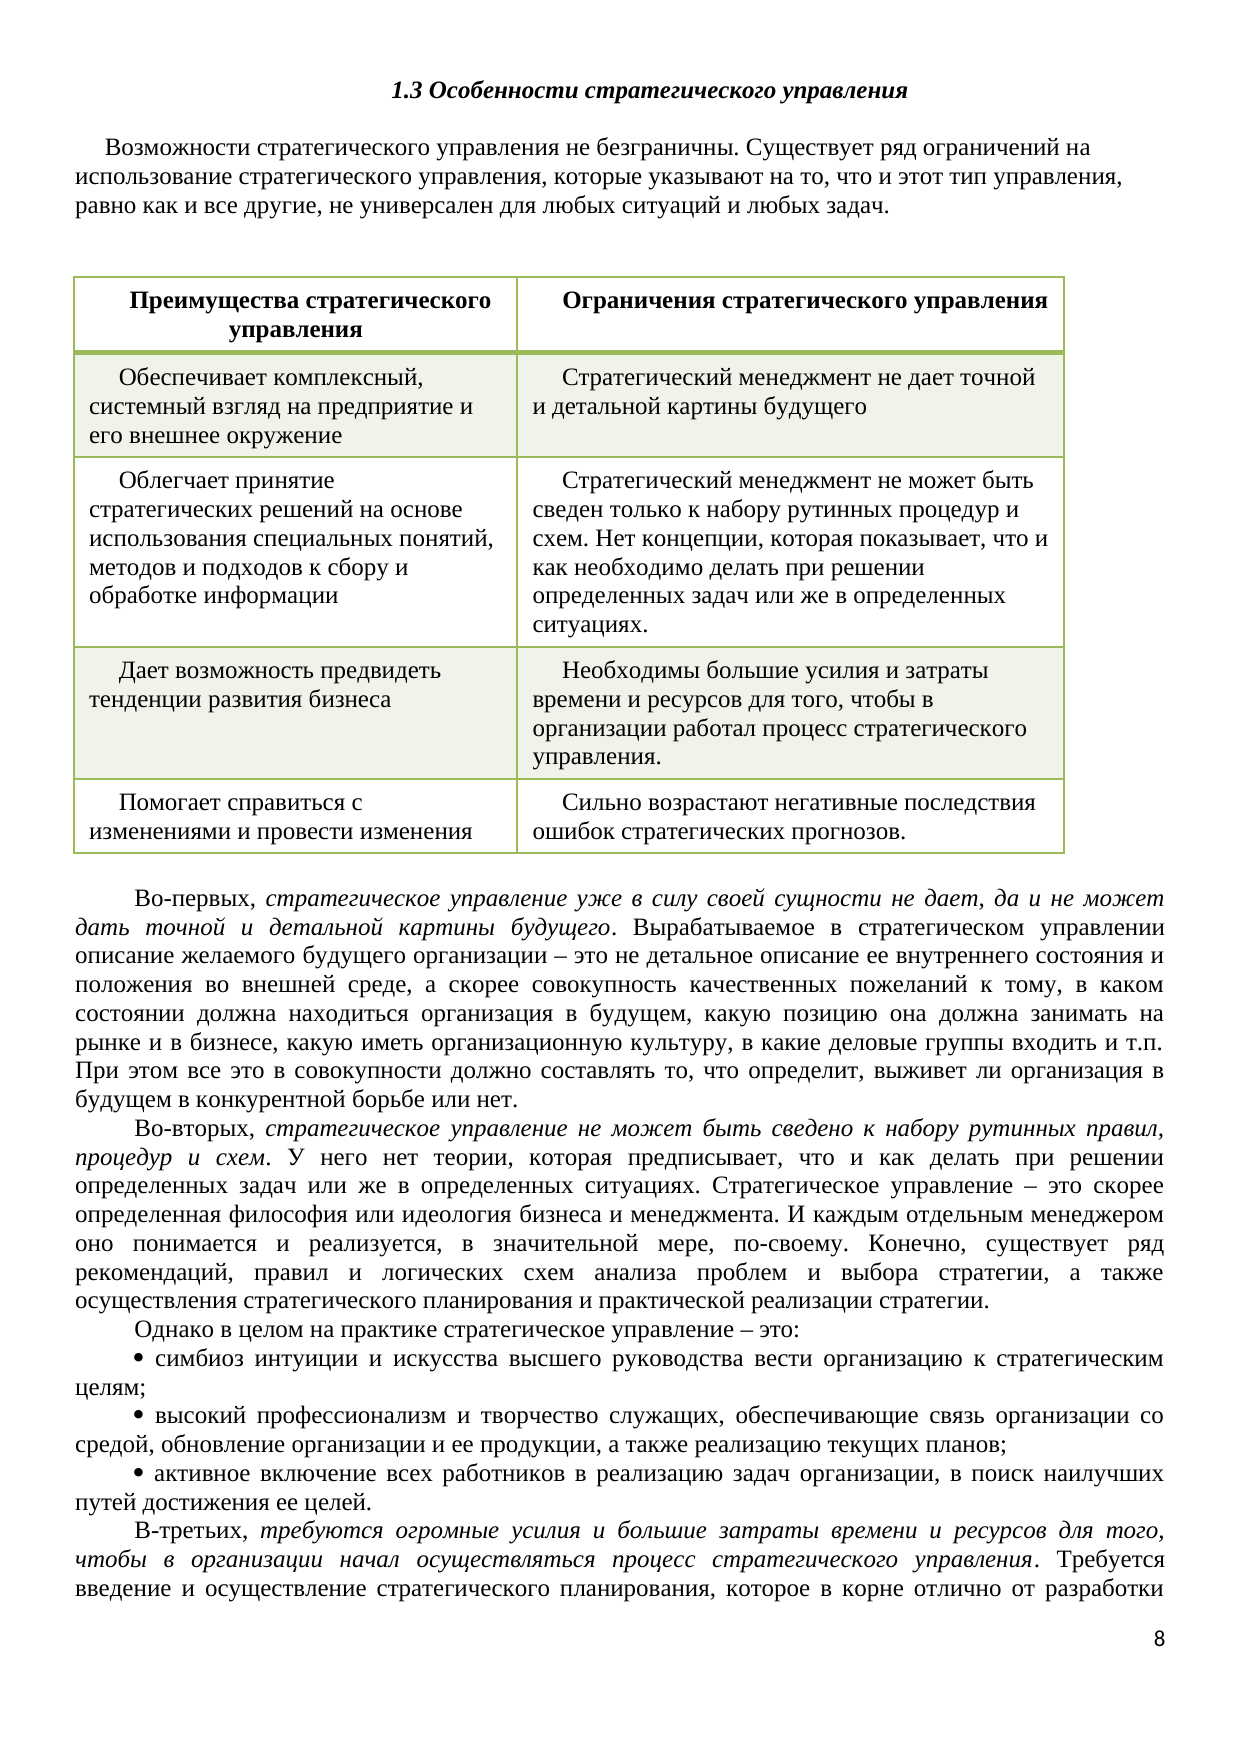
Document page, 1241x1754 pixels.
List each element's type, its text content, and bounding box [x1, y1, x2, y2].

text 1.3 Особенности стратегического управления [75, 75, 1165, 104]
table_cell Стратегический менеджмент не может быть сведен только к набору рутинных процедур и схем. Нет концепции, которая показывает, что и как необходимо делать при решении определенных задач или же в определенных ситуациях. [518, 458, 1063, 646]
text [75, 1516, 1165, 1602]
text Возможности стратегического управления не безграничны. Существует ряд ограничений на использование стратегического управления, которые указывают на то, что и этот тип управления, равно как и все другие, не универсален для любых ситуаций и любых задач. [75, 132, 1165, 219]
text активное включение всех работников в реализацию задач организации, в поиск наилучших путей достижения ее целей. [75, 1458, 1165, 1516]
table_cell Обеспечивает комплексный, системный взгляд на предприятие и его внешнее окружение [75, 355, 516, 456]
table_cell Сильно возрастают негативные последствия ошибок стратегических прогнозов. [518, 780, 1063, 852]
text Однако в целом на практике стратегическое управление – это: [75, 1314, 1165, 1343]
table_cell Облегчает принятие стратегических решений на основе использования специальных понятий, методов и подходов к сбору и обработке информации [75, 458, 516, 646]
text симбиоз интуиции и искусства высшего руководства вести организацию к стратегическим целям; [75, 1343, 1165, 1401]
text Во-вторых, стратегическое управление не может быть сведено к набору рутинных правил, процедур и схем. У него нет теории, которая предписывает, что и как делать при решении определенных задач или же в определенных ситуациях. Стратегическое управление – это скорее определенная философия или идеология бизнеса и менеджмента. И каждым отдельным менеджером оно понимается и реализуется, в значительной мере, по-своему. Конечно, существует ряд рекомендаций, правил и логических схем анализа проблем и выбора стратегии, а также осуществления стратегического планирования и практической реализации стратегии. [75, 1113, 1165, 1314]
table_cell Необходимы большие усилия и затраты времени и ресурсов для того, чтобы в организации работал процесс стратегического управления. [518, 648, 1063, 778]
text высокий профессионализм и творчество служащих, обеспечивающие связь организации со средой, обновление организации и ее продукции, а также реализацию текущих планов; [75, 1401, 1165, 1458]
table_cell Дает возможность предвидеть тенденции развития бизнеса [75, 648, 516, 778]
table_header Преимущества стратегического управления [75, 278, 516, 350]
text Во-первых, стратегическое управление уже в силу своей сущности не дает, да и не может дать точной и детальной картины будущего. Вырабатываемое в стратегическом управлении описание желаемого будущего организации – это не детальное описание ее внутреннего состояния и положения во внешней среде, а скорее совокупность качественных пожеланий к тому, в каком состоянии должна находиться организация в будущем, какую позицию она должна занимать на рынке и в бизнесе, какую иметь организационную культуру, в какие деловые группы входить и т.п. При этом все это в совокупности должно составлять то, что определит, выживет ли организация в будущем в конкурентной борьбе или нет. [75, 883, 1165, 1113]
table_cell Стратегический менеджмент не дает точной и детальной картины будущего [518, 355, 1063, 456]
table_cell Помогает справиться с изменениями и провести изменения [75, 780, 516, 852]
table_header Ограничения стратегического управления [518, 278, 1063, 350]
